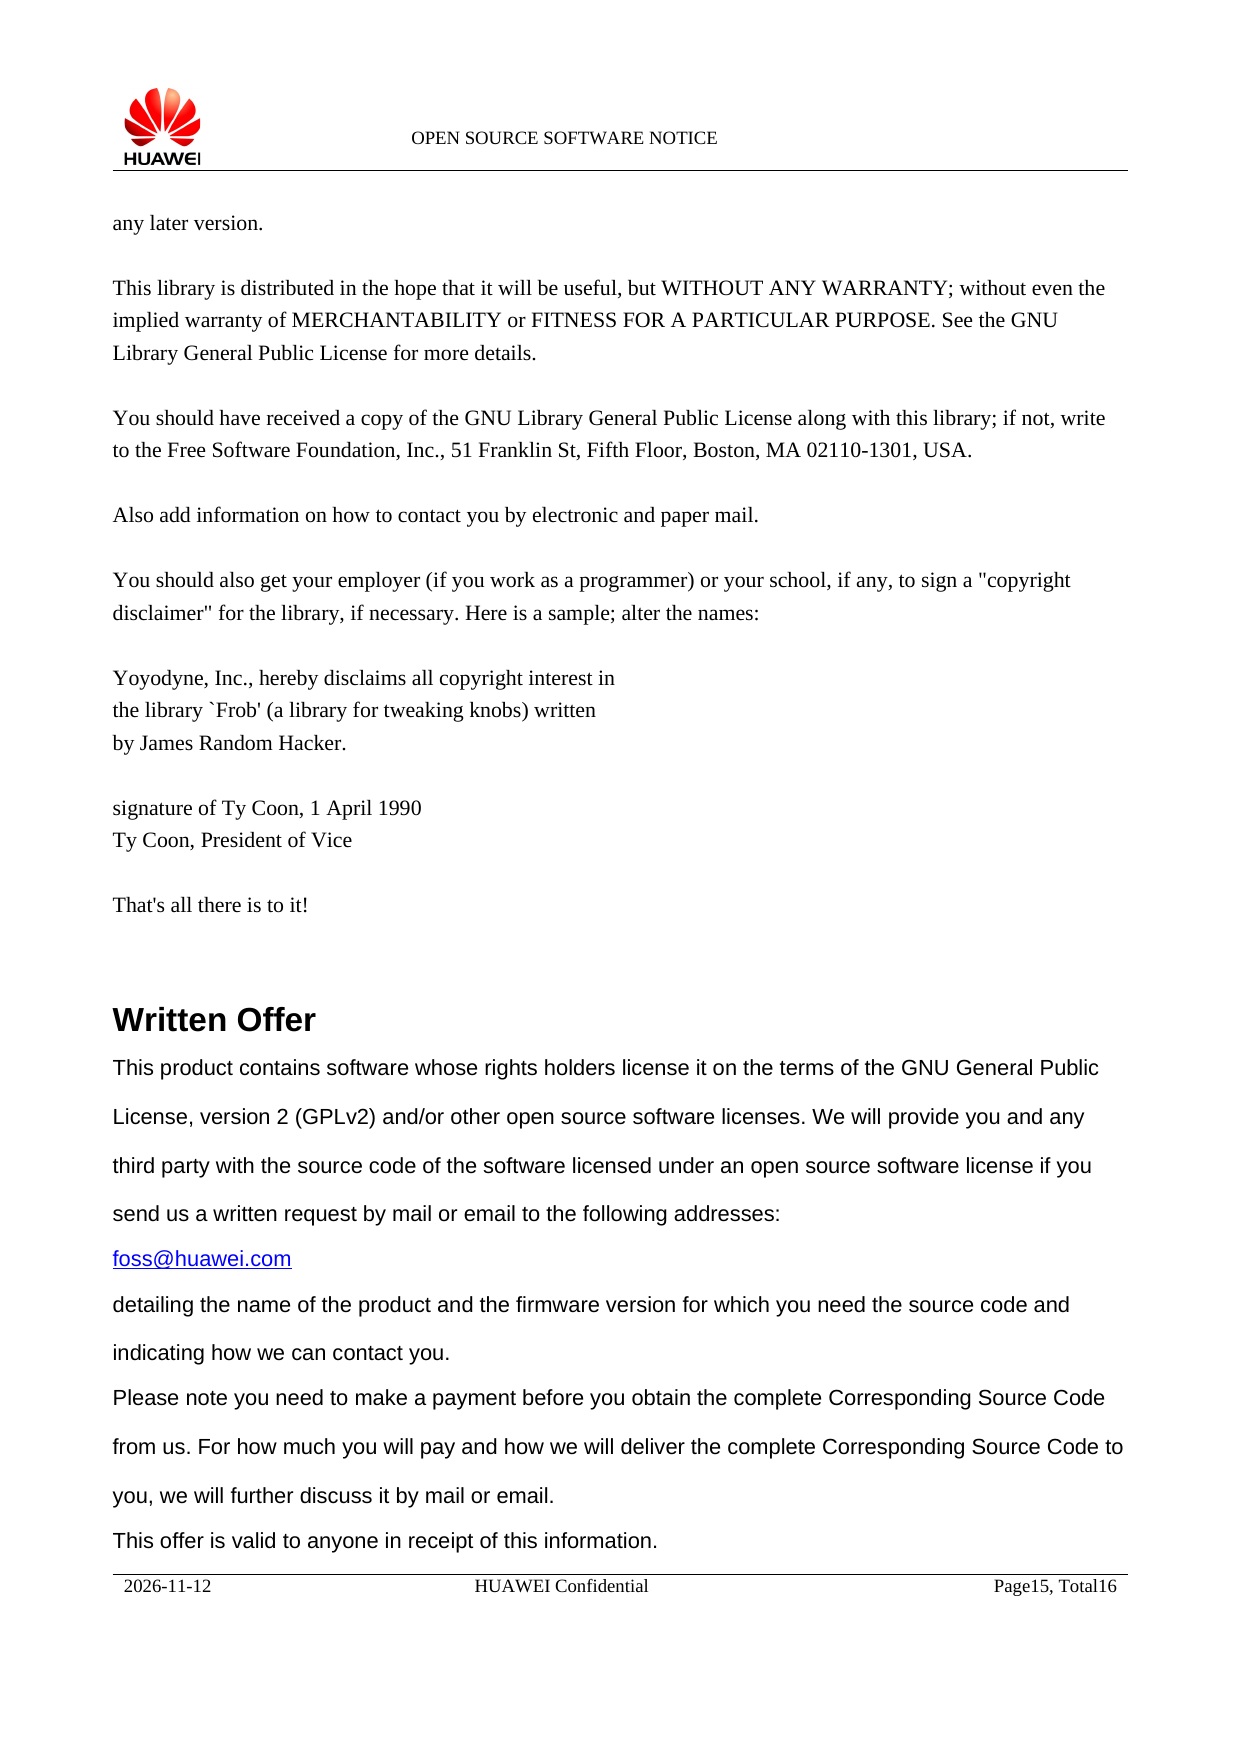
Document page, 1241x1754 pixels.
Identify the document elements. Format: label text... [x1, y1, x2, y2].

text foss@huawei.com [112, 1243, 1128, 1275]
picture [124, 88, 201, 165]
text Written Offer [112, 986, 1128, 1051]
text This offer is valid to anyone in receipt of this information. [112, 1524, 1128, 1557]
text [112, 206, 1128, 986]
text Please note you need to make a payment before you obtain the complete Corresponding Source Code from us. For how much you will pay and how we will deliver the complete Corresponding Source Code to you, we will further discuss it by mail or email. [112, 1382, 1128, 1512]
text detailing the name of the product and the firmware version for which you need the source code and indicating how we can contact you. [112, 1288, 1128, 1369]
text This product contains software whose rights holders license it on the terms of the GNU General Public License, version 2 (GPLv2) and/or other open source software licenses. We will provide you and any third party with the source code of the software licensed under an open source software license if you send us a written request by mail or email to the following addresses: [112, 1051, 1128, 1230]
